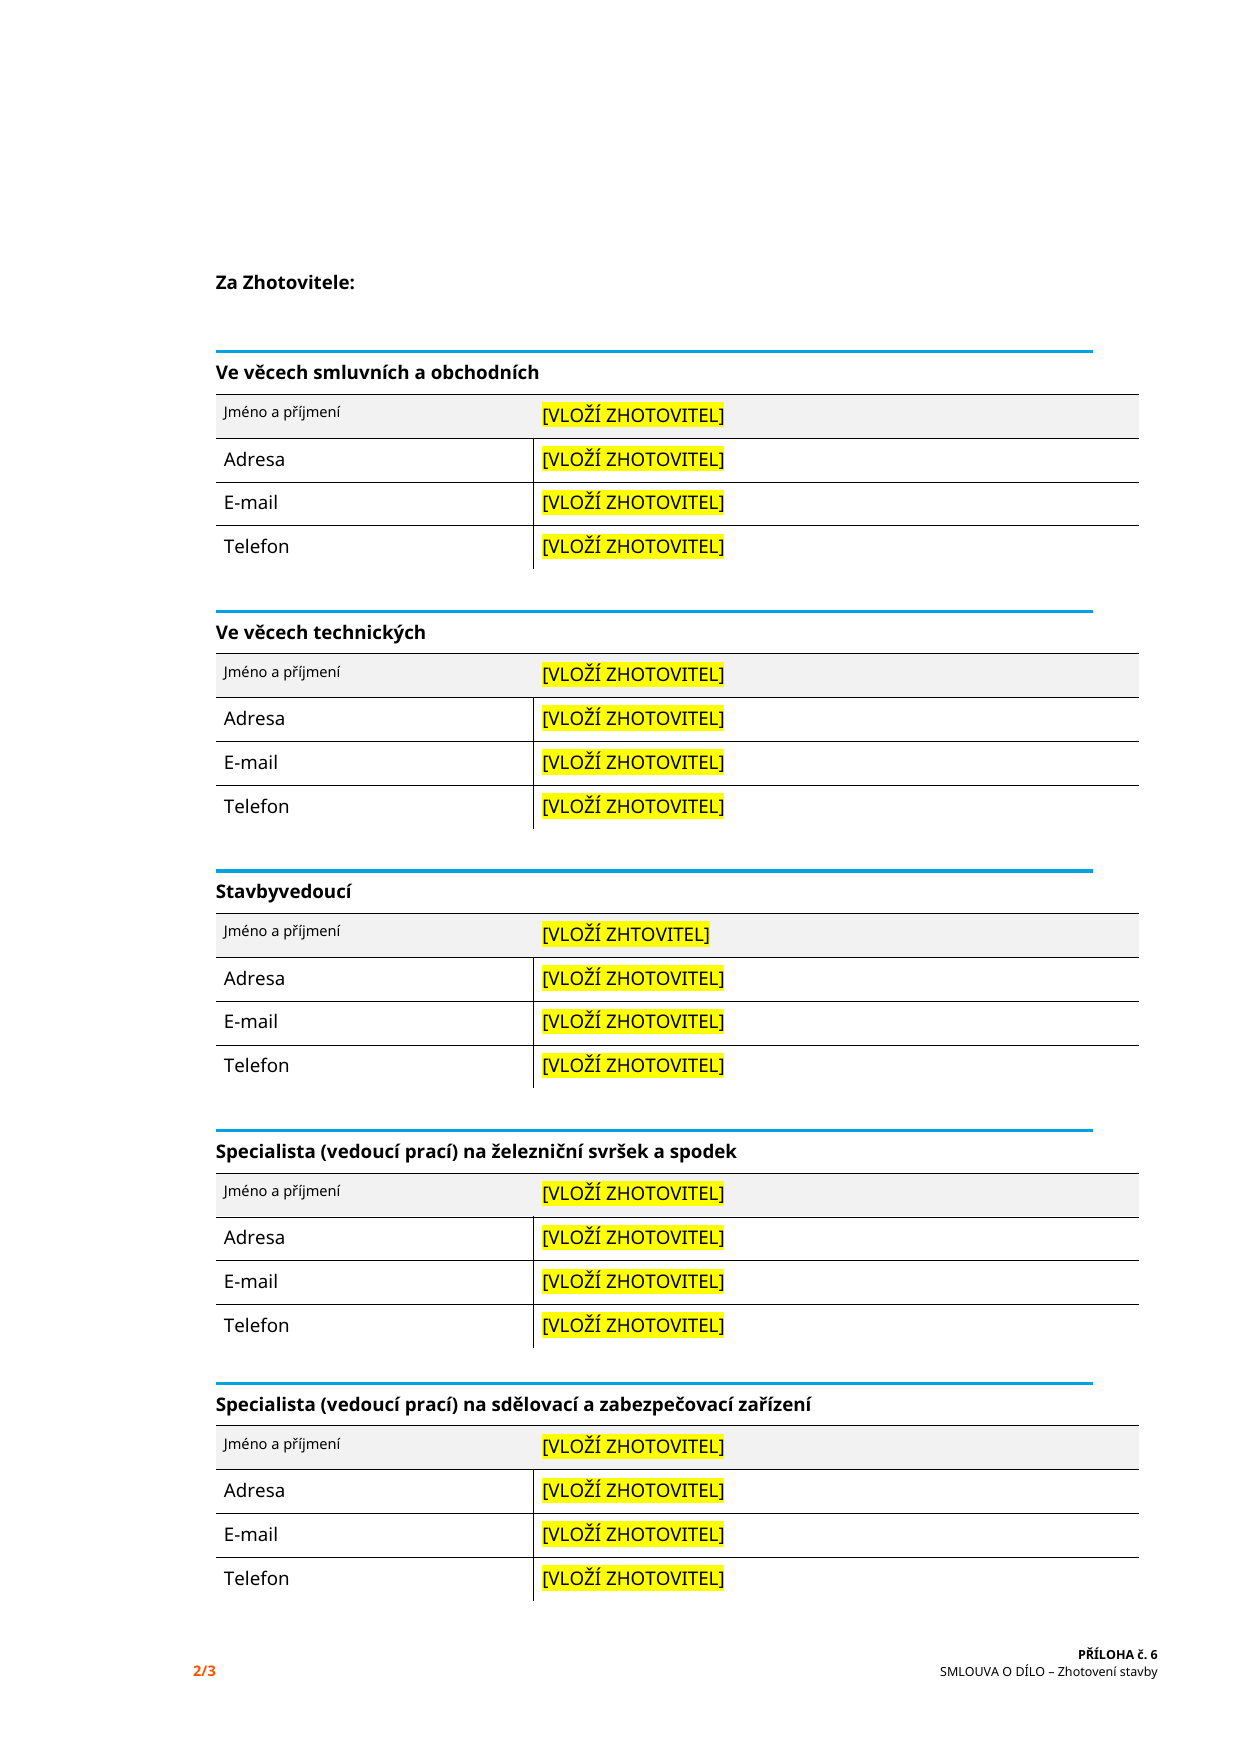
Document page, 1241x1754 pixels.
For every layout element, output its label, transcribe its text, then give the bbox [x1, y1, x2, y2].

table_cell Telefon [216, 526, 533, 569]
table_cell [VLOŽÍ ZHOTOVITEL] [534, 439, 1139, 481]
table_header [VLOŽÍ ZHTOVITEL] [534, 914, 1139, 957]
table_header [VLOŽÍ ZHOTOVITEL] [534, 1174, 1139, 1216]
table_cell Telefon [216, 786, 533, 829]
text Ve věcech smluvních a obchodních [216, 353, 1093, 385]
text Specialista (vedoucí prací) na sdělovací a zabezpečovací zařízení [216, 1385, 1093, 1417]
table_cell [VLOŽÍ ZHOTOVITEL] [534, 1218, 1139, 1260]
text Ve věcech technických [216, 613, 1093, 644]
table_cell Adresa [216, 439, 533, 481]
text Specialista (vedoucí prací) na železniční svršek a spodek [216, 1132, 1093, 1164]
table_cell [VLOŽÍ ZHOTOVITEL] [534, 1002, 1139, 1044]
table_header Jméno a příjmení [216, 914, 534, 957]
table_cell [VLOŽÍ ZHOTOVITEL] [534, 1514, 1139, 1557]
table_cell E-mail [216, 1514, 533, 1557]
table_header [VLOŽÍ ZHOTOVITEL] [534, 654, 1139, 697]
table_header [VLOŽÍ ZHOTOVITEL] [534, 395, 1139, 438]
table_cell [VLOŽÍ ZHOTOVITEL] [534, 526, 1139, 569]
table_header Jméno a příjmení [216, 1174, 534, 1216]
table_cell [VLOŽÍ ZHOTOVITEL] [534, 742, 1139, 785]
table_cell Adresa [216, 698, 533, 741]
table_cell [VLOŽÍ ZHOTOVITEL] [534, 1305, 1139, 1348]
table_cell E-mail [216, 483, 533, 525]
table_header Jméno a příjmení [216, 395, 534, 438]
table_header Jméno a příjmení [216, 654, 534, 697]
text Stavbyvedoucí [216, 873, 1093, 904]
table_cell Adresa [216, 958, 533, 1001]
table_cell [VLOŽÍ ZHOTOVITEL] [534, 1470, 1139, 1513]
table_cell [VLOŽÍ ZHOTOVITEL] [534, 958, 1139, 1001]
table_header Jméno a příjmení [216, 1426, 534, 1469]
table_cell Adresa [216, 1218, 533, 1260]
table_cell Adresa [216, 1470, 533, 1513]
table_cell [VLOŽÍ ZHOTOVITEL] [534, 1261, 1139, 1304]
table_cell [VLOŽÍ ZHOTOVITEL] [534, 1558, 1139, 1601]
table_cell E-mail [216, 1002, 533, 1044]
table_cell [VLOŽÍ ZHOTOVITEL] [534, 698, 1139, 741]
table_cell [VLOŽÍ ZHOTOVITEL] [534, 1046, 1139, 1088]
table_cell Telefon [216, 1046, 533, 1088]
table_cell E-mail [216, 1261, 533, 1304]
table_header [VLOŽÍ ZHOTOVITEL] [534, 1426, 1139, 1469]
text Za Zhotovitele: [216, 269, 1093, 294]
table_cell [VLOŽÍ ZHOTOVITEL] [534, 786, 1139, 829]
table_cell Telefon [216, 1305, 533, 1348]
table_cell [VLOŽÍ ZHOTOVITEL] [534, 483, 1139, 525]
table_cell E-mail [216, 742, 533, 785]
table_cell Telefon [216, 1558, 533, 1601]
